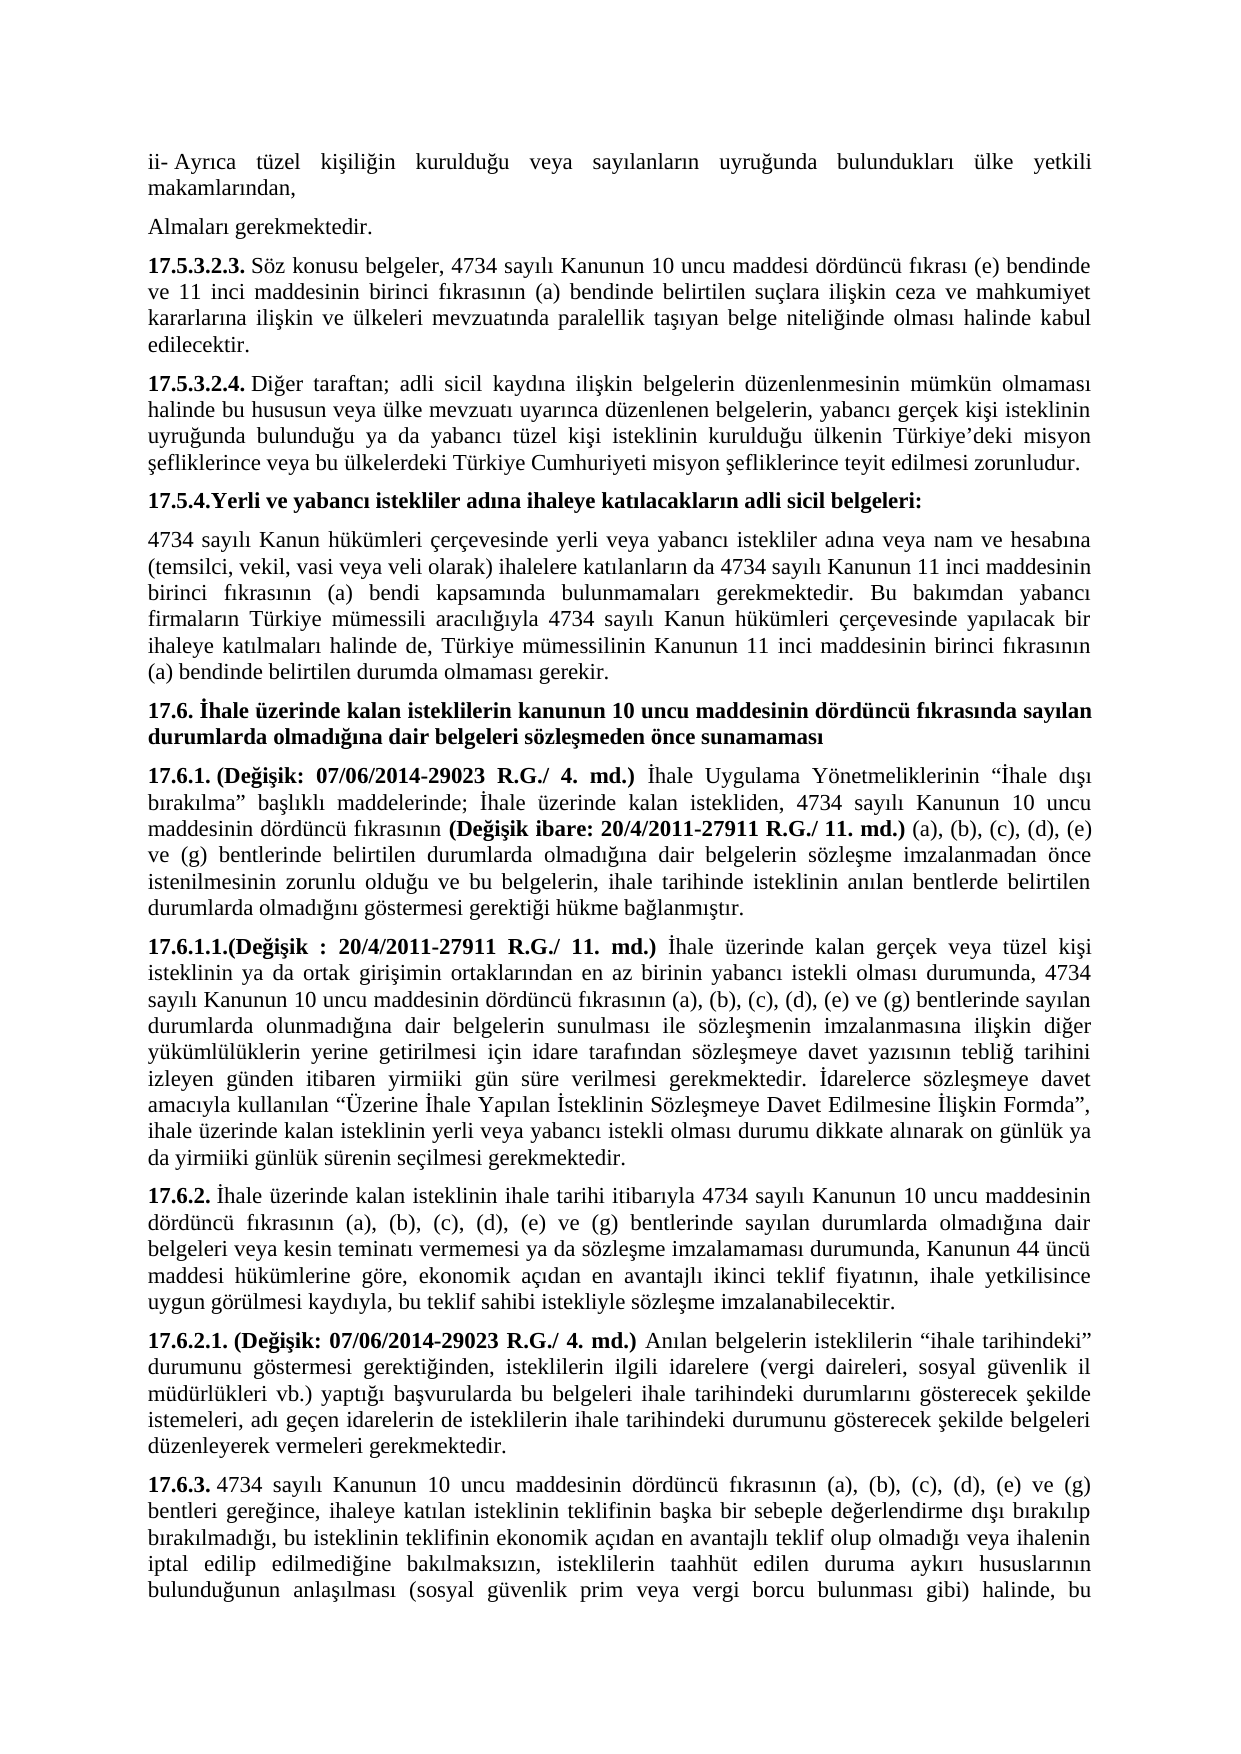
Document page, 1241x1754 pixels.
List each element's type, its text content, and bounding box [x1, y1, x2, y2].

text 17.5.3.2.3. Söz konusu belgeler, 4734 sayılı Kanunun 10 uncu maddesi dördüncü fıkrası (e) bendinde ve 11 inci maddesinin birinci fıkrasının (a) bendinde belirtilen suçlara ilişkin ceza ve mahkumiyet kararlarına ilişkin ve ülkeleri mevzuatında paralellik taşıyan belge niteliğinde olması halinde kabul edilecektir. [148, 252, 1092, 357]
text Almaları gerekmektedir. [148, 213, 1092, 239]
text 17.5.4.Yerli ve yabancı istekliler adına ihaleye katılacakların adli sicil belgeleri: [148, 488, 1092, 514]
text 17.6.1. (Değişik: 07/06/2014-29023 R.G./ 4. md.) İhale Uygulama Yönetmeliklerinin “İhale dışı bırakılma” başlıklı maddelerinde; İhale üzerinde kalan istekliden, 4734 sayılı Kanunun 10 uncu maddesinin dördüncü fıkrasının (Değişik ibare: 20/4/2011-27911 R.G./ 11. md.) (a), (b), (c), (d), (e) ve (g) bentlerinde belirtilen durumlarda olmadığına dair belgelerin sözleşme imzalanmadan önce istenilmesinin zorunlu olduğu ve bu belgelerin, ihale tarihinde isteklinin anılan bentlerde belirtilen durumlarda olmadığını göstermesi gerektiği hükme bağlanmıştır. [148, 762, 1092, 920]
text 17.6.1.1.(Değişik : 20/4/2011-27911 R.G./ 11. md.) İhale üzerinde kalan gerçek veya tüzel kişi isteklinin ya da ortak girişimin ortaklarından en az birinin yabancı istekli olması durumunda, 4734 sayılı Kanunun 10 uncu maddesinin dördüncü fıkrasının (a), (b), (c), (d), (e) ve (g) bentlerinde sayılan durumlarda olunmadığına dair belgelerin sunulması ile sözleşmenin imzalanmasına ilişkin diğer yükümlülüklerin yerine getirilmesi için idare tarafından sözleşmeye davet yazısının tebliğ tarihini izleyen günden itibaren yirmiiki gün süre verilmesi gerekmektedir. İdarelerce sözleşmeye davet amacıyla kullanılan “Üzerine İhale Yapılan İsteklinin Sözleşmeye Davet Edilmesine İlişkin Formda”, ihale üzerinde kalan isteklinin yerli veya yabancı istekli olması durumu dikkate alınarak on günlük ya da yirmiiki günlük sürenin seçilmesi gerekmektedir. [148, 933, 1092, 1170]
text 17.5.3.2.4. Diğer taraftan; adli sicil kaydına ilişkin belgelerin düzenlenmesinin mümkün olmaması halinde bu hususun veya ülke mevzuatı uyarınca düzenlenen belgelerin, yabancı gerçek kişi isteklinin uyruğunda bulunduğu ya da yabancı tüzel kişi isteklinin kurulduğu ülkenin Türkiye’deki misyon şefliklerince veya bu ülkelerdeki Türkiye Cumhuriyeti misyon şefliklerince teyit edilmesi zorunludur. [148, 370, 1092, 475]
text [148, 1471, 1092, 1603]
text ii- Ayrıca tüzel kişiliğin kurulduğu veya sayılanların uyruğunda bulundukları ülke yetkili makamlarından, [148, 148, 1092, 200]
text 17.6.2. İhale üzerinde kalan isteklinin ihale tarihi itibarıyla 4734 sayılı Kanunun 10 uncu maddesinin dördüncü fıkrasının (a), (b), (c), (d), (e) ve (g) bentlerinde sayılan durumlarda olmadığına dair belgeleri veya kesin teminatı vermemesi ya da sözleşme imzalamaması durumunda, Kanunun 44 üncü maddesi hükümlerine göre, ekonomik açıdan en avantajlı ikinci teklif fiyatının, ihale yetkilisince uygun görülmesi kaydıyla, bu teklif sahibi istekliyle sözleşme imzalanabilecektir. [148, 1183, 1092, 1314]
text 17.6. İhale üzerinde kalan isteklilerin kanunun 10 uncu maddesinin dördüncü fıkrasında sayılan durumlarda olmadığına dair belgeleri sözleşmeden önce sunamaması [148, 697, 1092, 750]
text 17.6.2.1. (Değişik: 07/06/2014-29023 R.G./ 4. md.) Anılan belgelerin isteklilerin “ihale tarihindeki” durumunu göstermesi gerektiğinden, isteklilerin ilgili idarelere (vergi daireleri, sosyal güvenlik il müdürlükleri vb.) yaptığı başvurularda bu belgeleri ihale tarihindeki durumlarını gösterecek şekilde istemeleri, adı geçen idarelerin de isteklilerin ihale tarihindeki durumunu gösterecek şekilde belgeleri düzenleyerek vermeleri gerekmektedir. [148, 1327, 1092, 1459]
text 4734 sayılı Kanun hükümleri çerçevesinde yerli veya yabancı istekliler adına veya nam ve hesabına (temsilci, vekil, vasi veya veli olarak) ihalelere katılanların da 4734 sayılı Kanunun 11 inci maddesinin birinci fıkrasının (a) bendi kapsamında bulunmamaları gerekmektedir. Bu bakımdan yabancı firmaların Türkiye mümessili aracılığıyla 4734 sayılı Kanun hükümleri çerçevesinde yapılacak bir ihaleye katılmaları halinde de, Türkiye mümessilinin Kanunun 11 inci maddesinin birinci fıkrasının (a) bendinde belirtilen durumda olmaması gerekir. [148, 526, 1092, 684]
